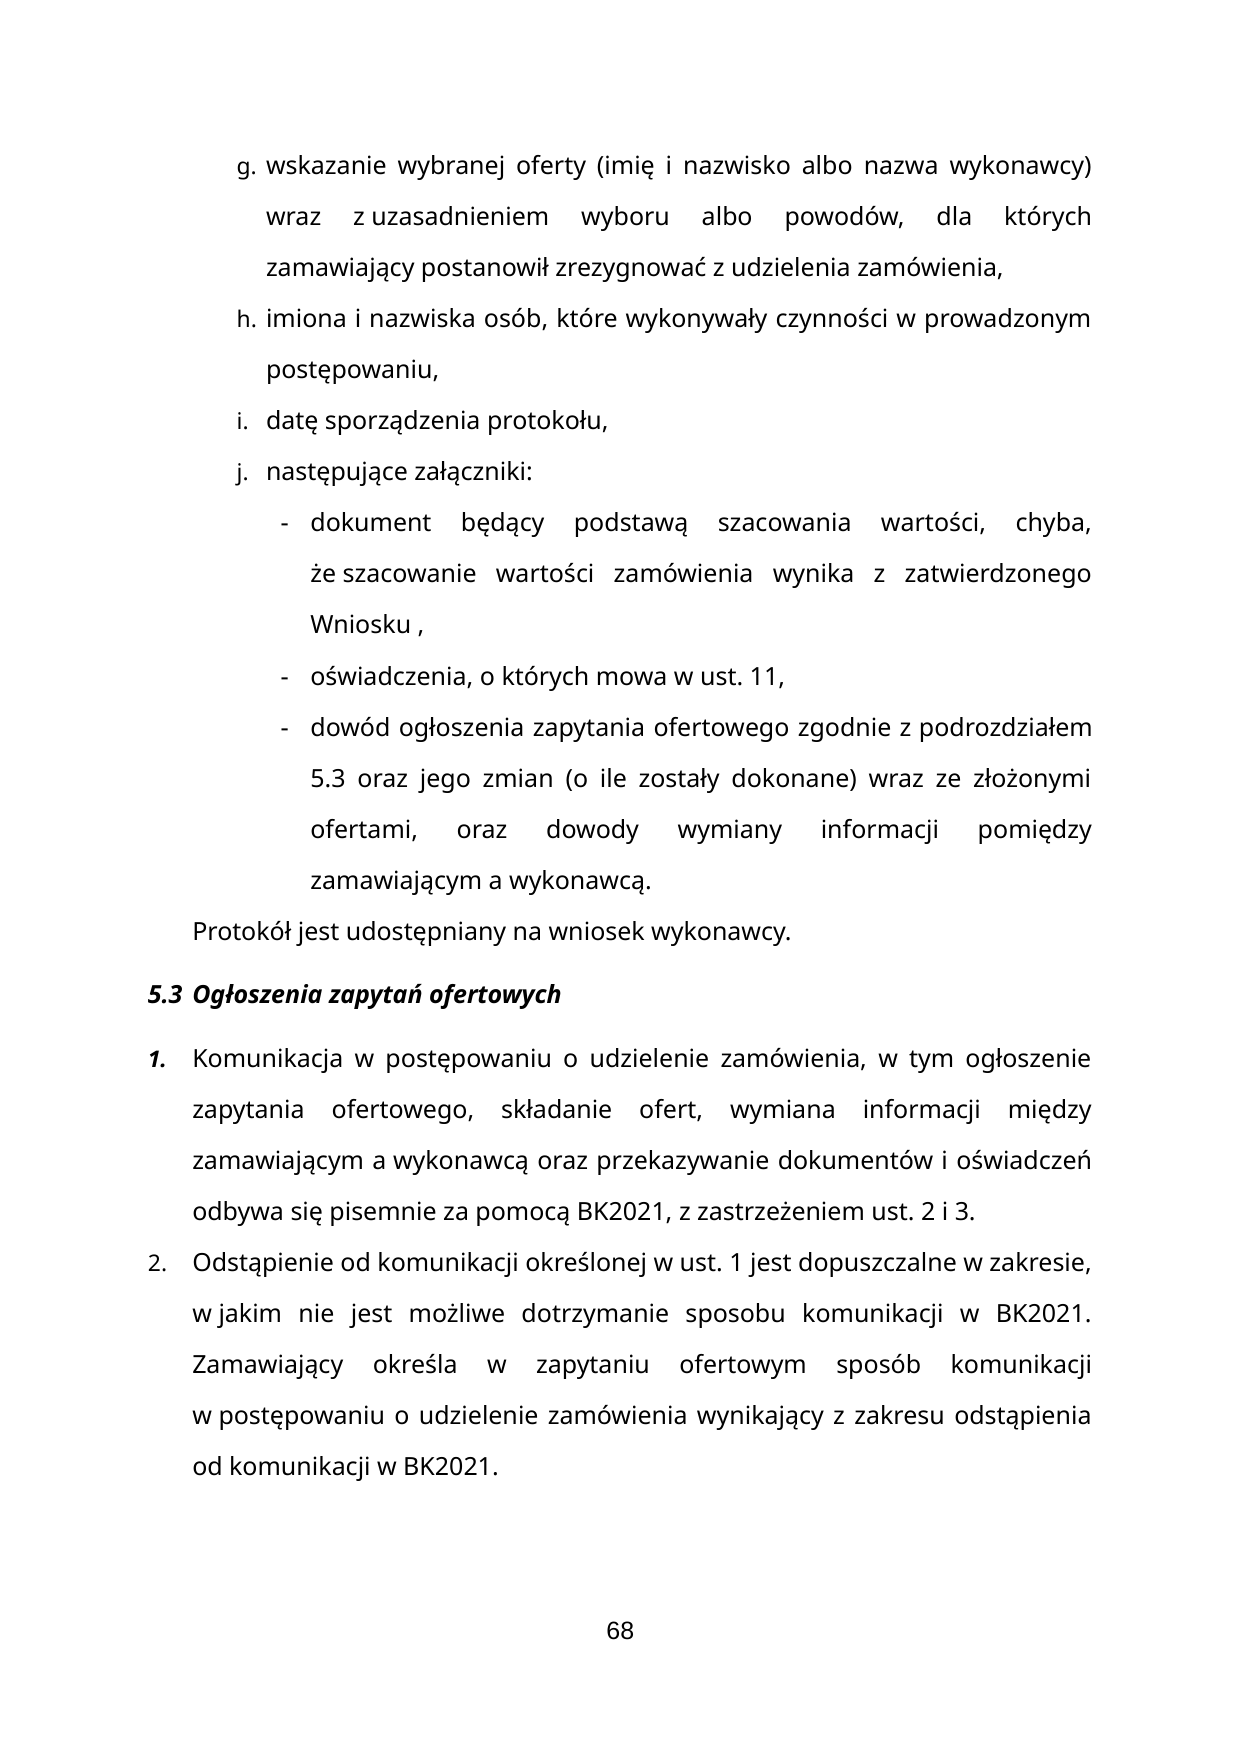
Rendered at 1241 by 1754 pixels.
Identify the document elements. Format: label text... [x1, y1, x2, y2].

list oświadczenia, o których mowa w ust. 11, [281, 658, 1092, 692]
list Odstąpienie od komunikacji określonej w ust. 1 jest dopuszczalne w zakresie, w jakim nie jest możliwe dotrzymanie sposobu komunikacji w BK2021. Zamawiający określa w zapytaniu ofertowym sposób komunikacji w postępowaniu o udzielenie zamówienia wynikający z zakresu odstąpienia od komunikacji w BK2021. [148, 1244, 1092, 1483]
list Protokół jest udostępniany na wniosek wykonawcy. [192, 913, 1092, 947]
list datę sporządzenia protokołu, [236, 403, 1092, 437]
list dokument będący podstawą szacowania wartości, chyba, że szacowanie wartości zamówienia wynika z zatwierdzonego Wniosku , [281, 505, 1092, 641]
list następujące załączniki: [236, 454, 1092, 488]
list imiona i nazwiska osób, które wykonywały czynności w prowadzonym postępowaniu, [236, 301, 1092, 386]
list dowód ogłoszenia zapytania ofertowego zgodnie z podrozdziałem 5.3 oraz jego zmian (o ile zostały dokonane) wraz ze złożonymi ofertami, oraz dowody wymiany informacji pomiędzy zamawiającym a wykonawcą. [281, 709, 1092, 896]
subtitle Ogłoszenia zapytań ofertowych [148, 977, 1092, 1011]
list wskazanie wybranej oferty (imię i nazwisko albo nazwa wykonawcy) wraz z uzasadnieniem wyboru albo powodów, dla których zamawiający postanowił zrezygnować z udzielenia zamówienia, [236, 148, 1092, 284]
list Komunikacja w postępowaniu o udzielenie zamówienia, w tym ogłoszenie zapytania ofertowego, składanie ofert, wymiana informacji między zamawiającym a wykonawcą oraz przekazywanie dokumentów i oświadczeń odbywa się pisemnie za pomocą BK2021, z zastrzeżeniem ust. 2 i 3. [148, 1040, 1092, 1228]
